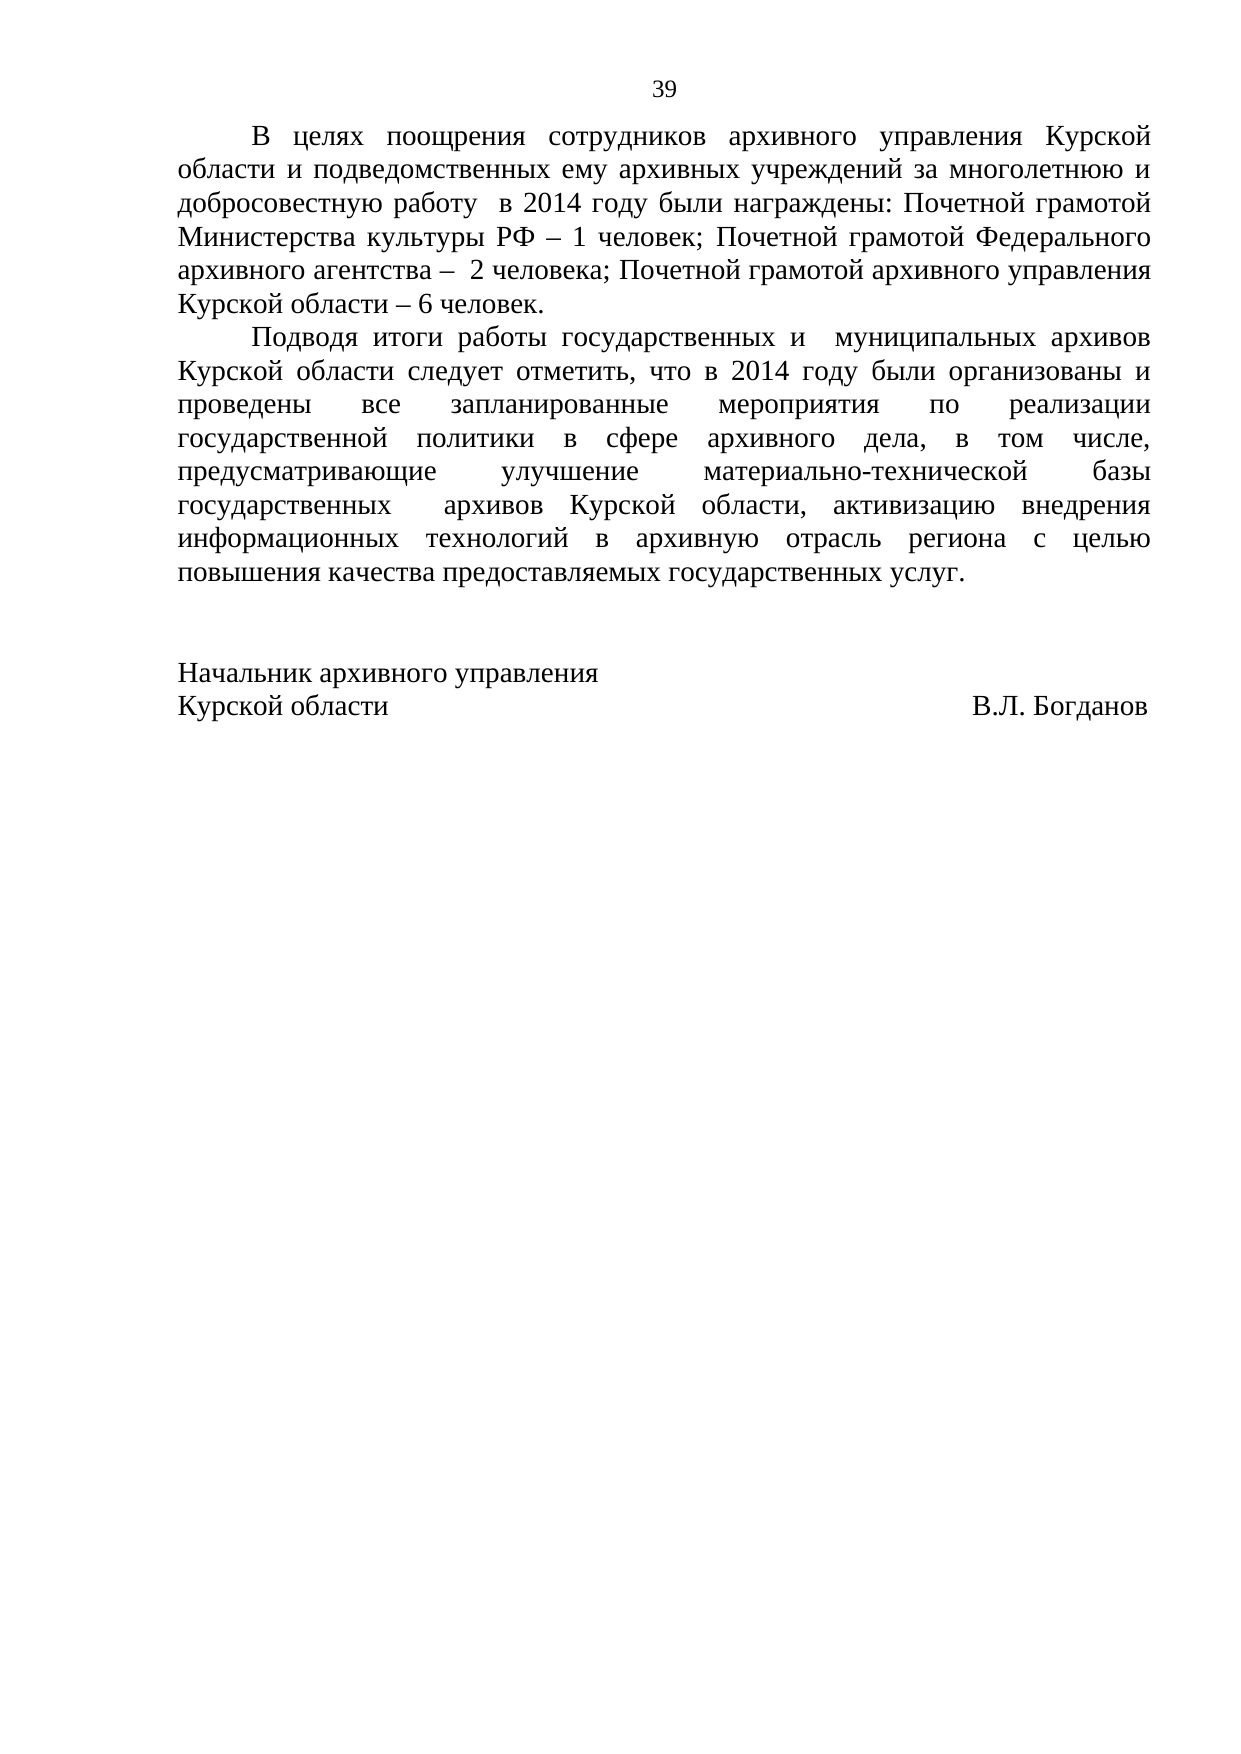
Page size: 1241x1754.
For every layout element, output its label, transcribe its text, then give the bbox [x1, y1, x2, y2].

text Курской области В.Л. Богданов [177, 688, 1152, 722]
text Начальник архивного управления [177, 655, 1152, 688]
text В целях поощрения сотрудников архивного управления Курской области и подведомственных ему архивных учреждений за многолетнюю и добросовестную работу в 2014 году были награждены: Почетной грамотой Министерства культуры РФ – 1 человек; Почетной грамотой Федерального архивного агентства – 2 человека; Почетной грамотой архивного управления Курской области – 6 человек. [177, 118, 1152, 319]
text Подводя итоги работы государственных и муниципальных архивов Курской области следует отметить, что в 2014 году были организованы и проведены все запланированные мероприятия по реализации государственной политики в сфере архивного дела, в том числе, предусматривающие улучшение материально-технической базы государственных архивов Курской области, активизацию внедрения информационных технологий в архивную отрасль региона с целью повышения качества предоставляемых государственных услуг. [177, 319, 1152, 588]
